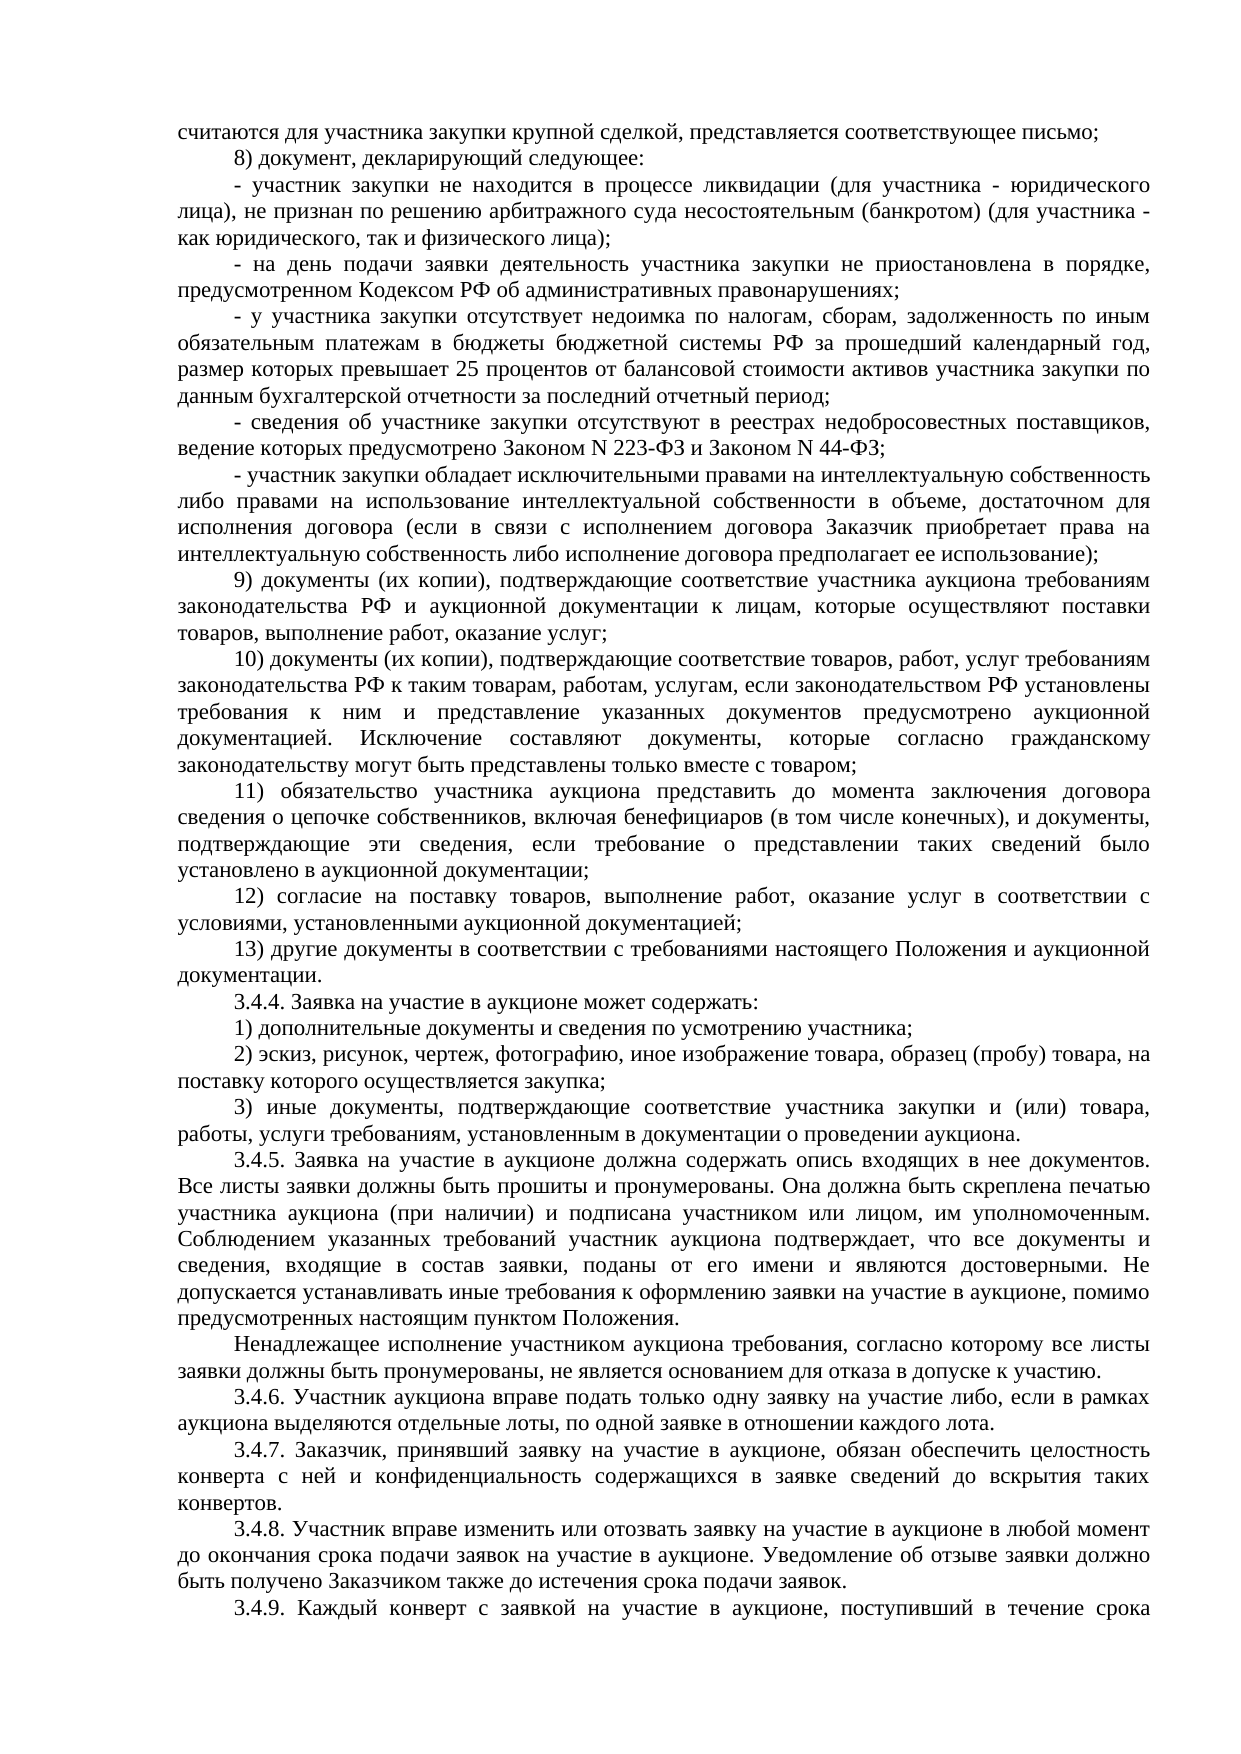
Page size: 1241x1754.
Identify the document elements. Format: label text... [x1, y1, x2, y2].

text 1) дополнительные документы и сведения по усмотрению участника; [177, 1014, 1152, 1041]
text 12) согласие на поставку товаров, выполнение работ, оказание услуг в соответствии с условиями, установленными аукционной документацией; [177, 882, 1152, 935]
text 2) эскиз, рисунок, чертеж, фотографию, иное изображение товара, образец (пробу) товара, на поставку которого осуществляется закупка; [177, 1041, 1152, 1093]
text - участник закупки обладает исключительными правами на интеллектуальную собственность либо правами на использование интеллектуальной собственности в объеме, достаточном для исполнения договора (если в связи с исполнением договора Заказчик приобретает права на интеллектуальную собственность либо исполнение договора предполагает ее использование); [177, 461, 1152, 566]
text - на день подачи заявки деятельность участника закупки не приостановлена в порядке, предусмотренном Кодексом РФ об административных правонарушениях; [177, 250, 1152, 303]
text Ненадлежащее исполнение участником аукциона требования, согласно которому все листы заявки должны быть пронумерованы, не является основанием для отказа в допуске к участию. [177, 1330, 1152, 1383]
text - участник закупки не находится в процессе ликвидации (для участника - юридического лица), не признан по решению арбитражного суда несостоятельным (банкротом) (для участника - как юридического, так и физического лица); [177, 171, 1152, 250]
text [177, 118, 1152, 144]
text 3.4.6. Участник аукциона вправе подать только одну заявку на участие либо, если в рамках аукциона выделяются отдельные лоты, по одной заявке в отношении каждого лота. [177, 1383, 1152, 1436]
text 11) обязательство участника аукциона представить до момента заключения договора сведения о цепочке собственников, включая бенефициаров (в том числе конечных), и документы, подтверждающие эти сведения, если требование о представлении таких сведений было установлено в аукционной документации; [177, 777, 1152, 882]
text 3) иные документы, подтверждающие соответствие участника закупки и (или) товара, работы, услуги требованиям, установленным в документации о проведении аукциона. [177, 1093, 1152, 1146]
text 8) документ, декларирующий следующее: [177, 144, 1152, 171]
text 3.4.4. Заявка на участие в аукционе может содержать: [177, 988, 1152, 1014]
text 10) документы (их копии), подтверждающие соответствие товаров, работ, услуг требованиям законодательства РФ к таким товарам, работам, услугам, если законодательством РФ установлены требования к ним и представление указанных документов предусмотрено аукционной документацией. Исключение составляют документы, которые согласно гражданскому законодательству могут быть представлены только вместе с товаром; [177, 645, 1152, 777]
text 3.4.8. Участник вправе изменить или отозвать заявку на участие в аукционе в любой момент до окончания срока подачи заявок на участие в аукционе. Уведомление об отзыве заявки должно быть получено Заказчиком также до истечения срока подачи заявок. [177, 1515, 1152, 1594]
text 3.4.5. Заявка на участие в аукционе должна содержать опись входящих в нее документов. Все листы заявки должны быть прошиты и пронумерованы. Она должна быть скреплена печатью участника аукциона (при наличии) и подписана участником или лицом, им уполномоченным. Соблюдением указанных требований участник аукциона подтверждает, что все документы и сведения, входящие в состав заявки, поданы от его имени и являются достоверными. Не допускается устанавливать иные требования к оформлению заявки на участие в аукционе, помимо предусмотренных настоящим пунктом Положения. [177, 1146, 1152, 1330]
text 13) другие документы в соответствии с требованиями настоящего Положения и аукционной документации. [177, 935, 1152, 988]
text 9) документы (их копии), подтверждающие соответствие участника аукциона требованиям законодательства РФ и аукционной документации к лицам, которые осуществляют поставки товаров, выполнение работ, оказание услуг; [177, 566, 1152, 645]
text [177, 1594, 1152, 1620]
text 3.4.7. Заказчик, принявший заявку на участие в аукционе, обязан обеспечить целостность конверта с ней и конфиденциальность содержащихся в заявке сведений до вскрытия таких конвертов. [177, 1436, 1152, 1515]
text - сведения об участнике закупки отсутствуют в реестрах недобросовестных поставщиков, ведение которых предусмотрено Законом N 223-ФЗ и Законом N 44-ФЗ; [177, 408, 1152, 461]
text - у участника закупки отсутствует недоимка по налогам, сборам, задолженность по иным обязательным платежам в бюджеты бюджетной системы РФ за прошедший календарный год, размер которых превышает 25 процентов от балансовой стоимости активов участника закупки по данным бухгалтерской отчетности за последний отчетный период; [177, 303, 1152, 408]
